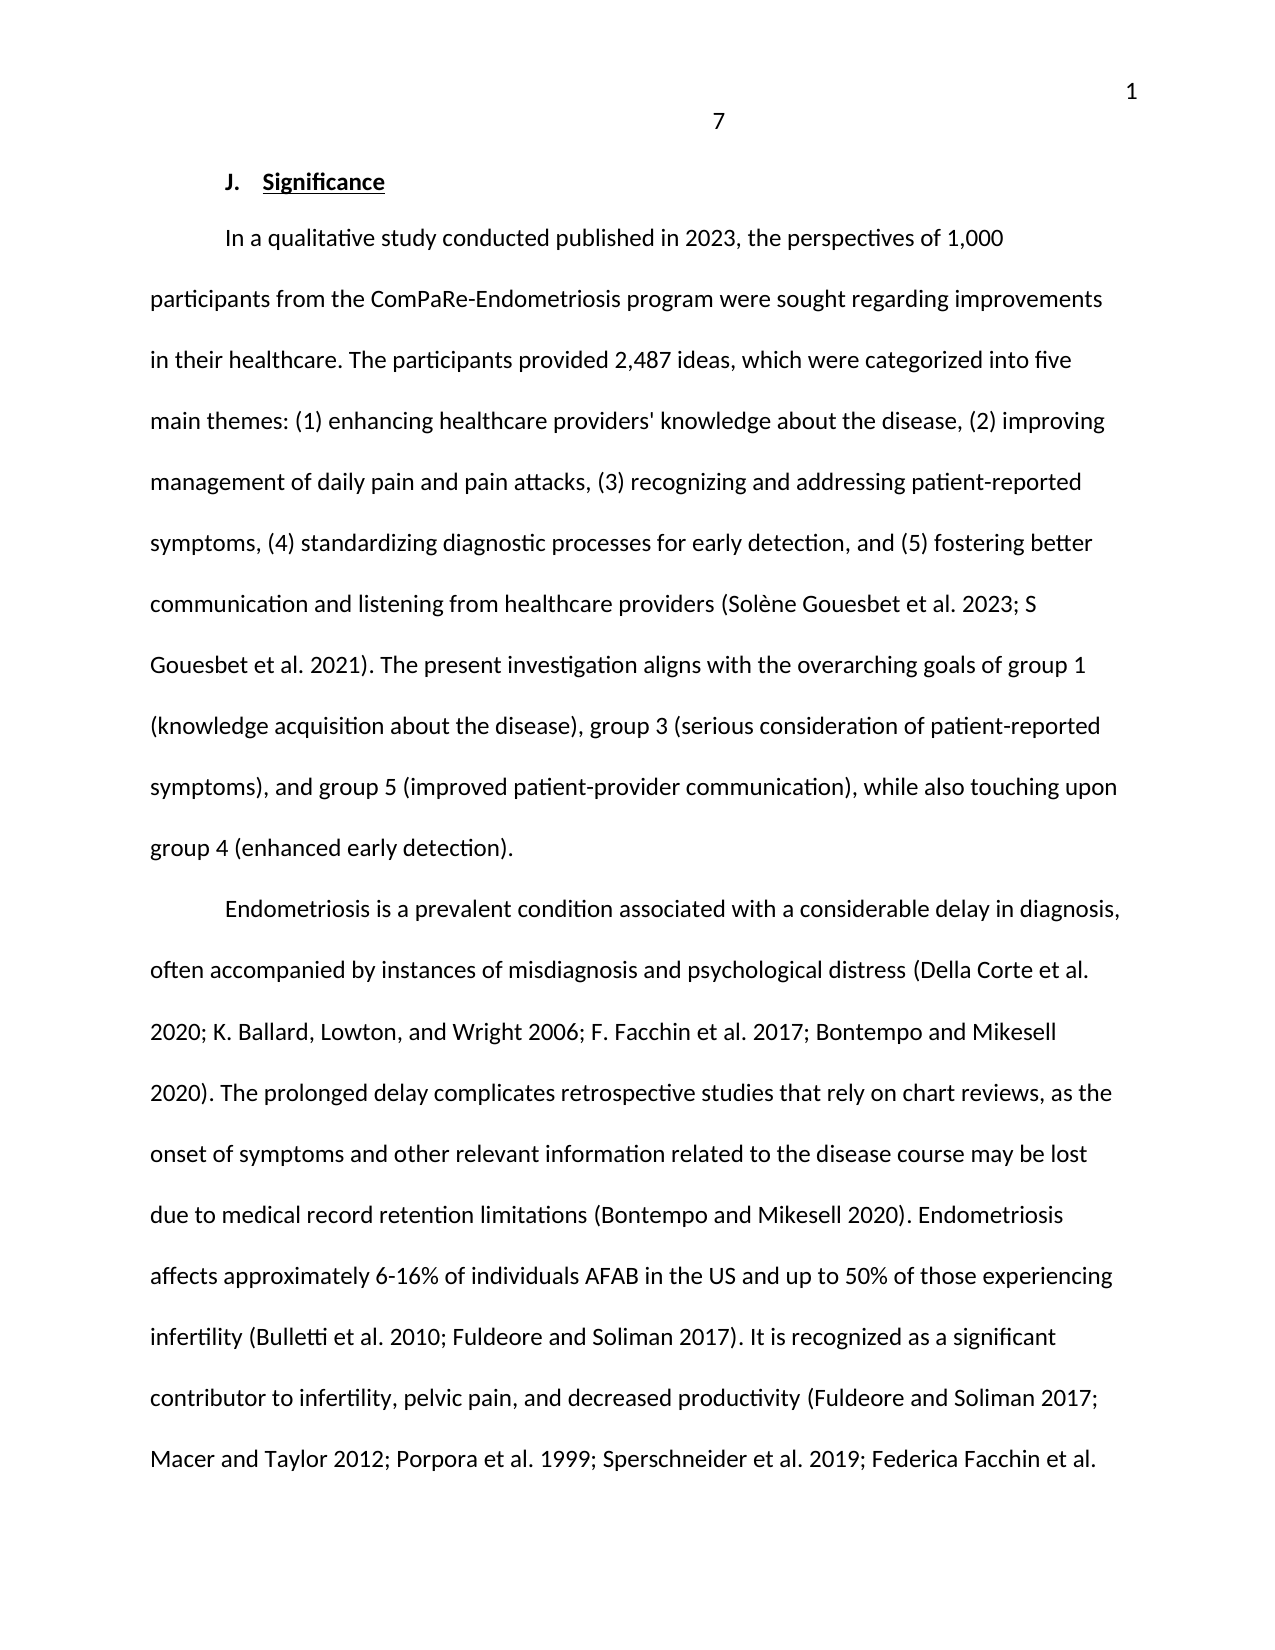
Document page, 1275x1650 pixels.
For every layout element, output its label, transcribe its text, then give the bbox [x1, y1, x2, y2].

text In a qualitative study conducted published in 2023, the perspectives of 1,000 participants from the ComPaRe-Endometriosis program were sought regarding improvements in their healthcare. The participants provided 2,487 ideas, which were categorized into five main themes: (1) enhancing healthcare providers' knowledge about the disease, (2) improving management of daily pain and pain attacks, (3) recognizing and addressing patient-reported symptoms, (4) standardizing diagnostic processes for early detection, and (5) fostering better communication and listening from healthcare providers (Solène Gouesbet et al. 2023; S Gouesbet et al. 2021). The present investigation aligns with the overarching goals of group 1 (knowledge acquisition about the disease), group 3 (serious consideration of patient-reported symptoms), and group 5 (improved patient-provider communication), while also touching upon group 4 (enhanced early detection). [150, 222, 1125, 863]
subtitle Significance [225, 167, 1125, 197]
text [150, 893, 1125, 1473]
